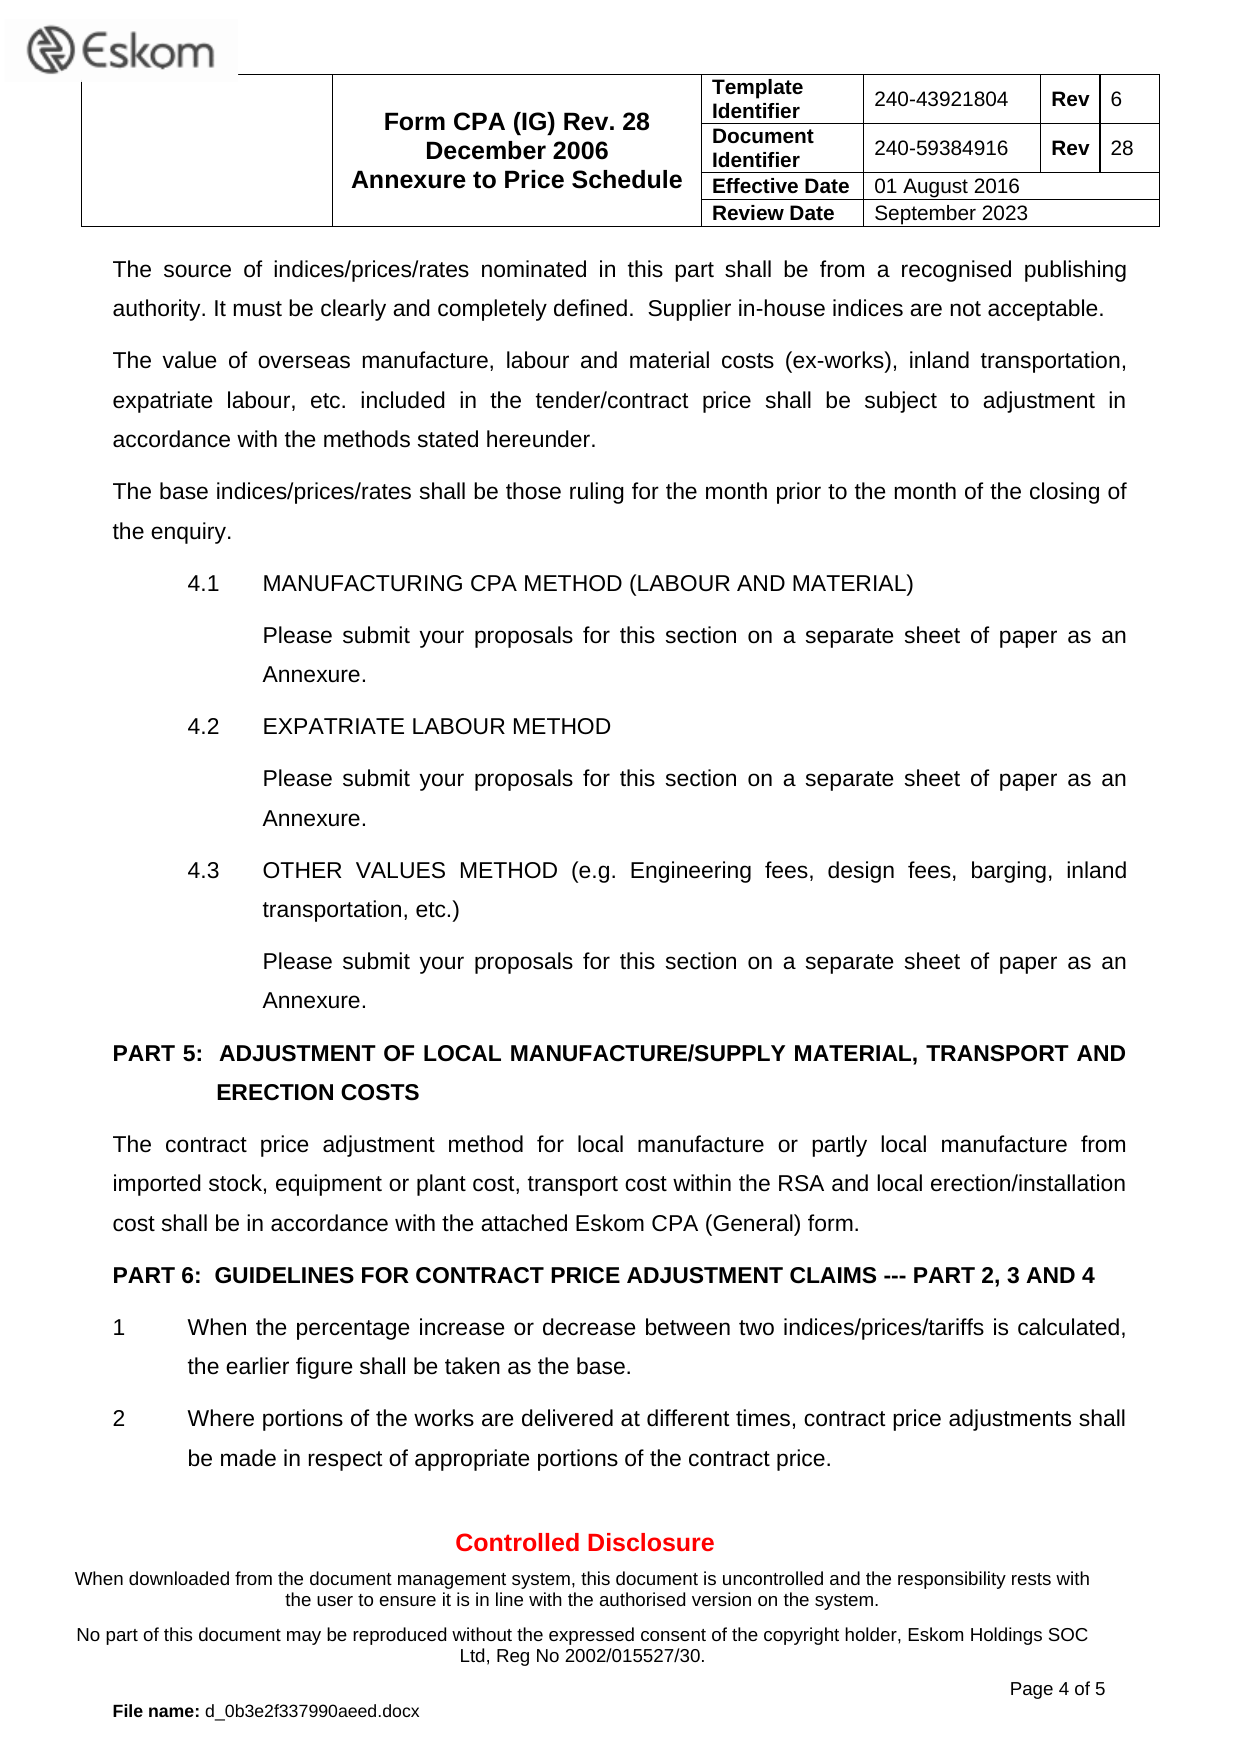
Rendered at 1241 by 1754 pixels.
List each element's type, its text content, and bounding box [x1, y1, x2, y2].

text PART 6: GUIDELINES FOR CONTRACT PRICE ADJUSTMENT CLAIMS --- PART 2, 3 AND 4 [112, 1262, 1128, 1288]
text The contract price adjustment method for local manufacture or partly local manufacture from imported stock, equipment or plant cost, transport cost within the RSA and local erection/installation cost shall be in accordance with the attached Eskom CPA (General) form. [112, 1131, 1128, 1236]
text The base indices/prices/rates shall be those ruling for the month prior to the month of the closing of the enquiry. [112, 478, 1128, 544]
text Please submit your proposals for this section on a separate sheet of paper as an Annexure. [262, 948, 1128, 1014]
list EXPATRIATE LABOUR METHOD [187, 713, 1128, 739]
list When the percentage increase or decrease between two indices/prices/tariffs is calculated, the earlier figure shall be taken as the base. [112, 1314, 1128, 1380]
text The source of indices/prices/rates nominated in this part shall be from a recognised publishing authority. It must be clearly and completely defined. Supplier in-house indices are not acceptable. [112, 256, 1128, 322]
text Please submit your proposals for this section on a separate sheet of paper as an Annexure. [262, 622, 1128, 687]
text Please submit your proposals for this section on a separate sheet of paper as an Annexure. [262, 765, 1128, 831]
list MANUFACTURING CPA METHOD (LABOUR AND MATERIAL) [187, 570, 1128, 596]
text PART 5: ADJUSTMENT OF LOCAL MANUFACTURE/SUPPLY MATERIAL, TRANSPORT AND ERECTION COSTS [112, 1039, 1128, 1105]
text The value of overseas manufacture, labour and material costs (ex-works), inland transportation, expatriate labour, etc. included in the tender/contract price shall be subject to adjustment in accordance with the methods stated hereunder. [112, 347, 1128, 453]
list Where portions of the works are delivered at different times, contract price adjustments shall be made in respect of appropriate portions of the contract price. [112, 1405, 1128, 1471]
list OTHER VALUES METHOD (e.g. Engineering fees, design fees, barging, inland transportation, etc.) [187, 857, 1128, 922]
